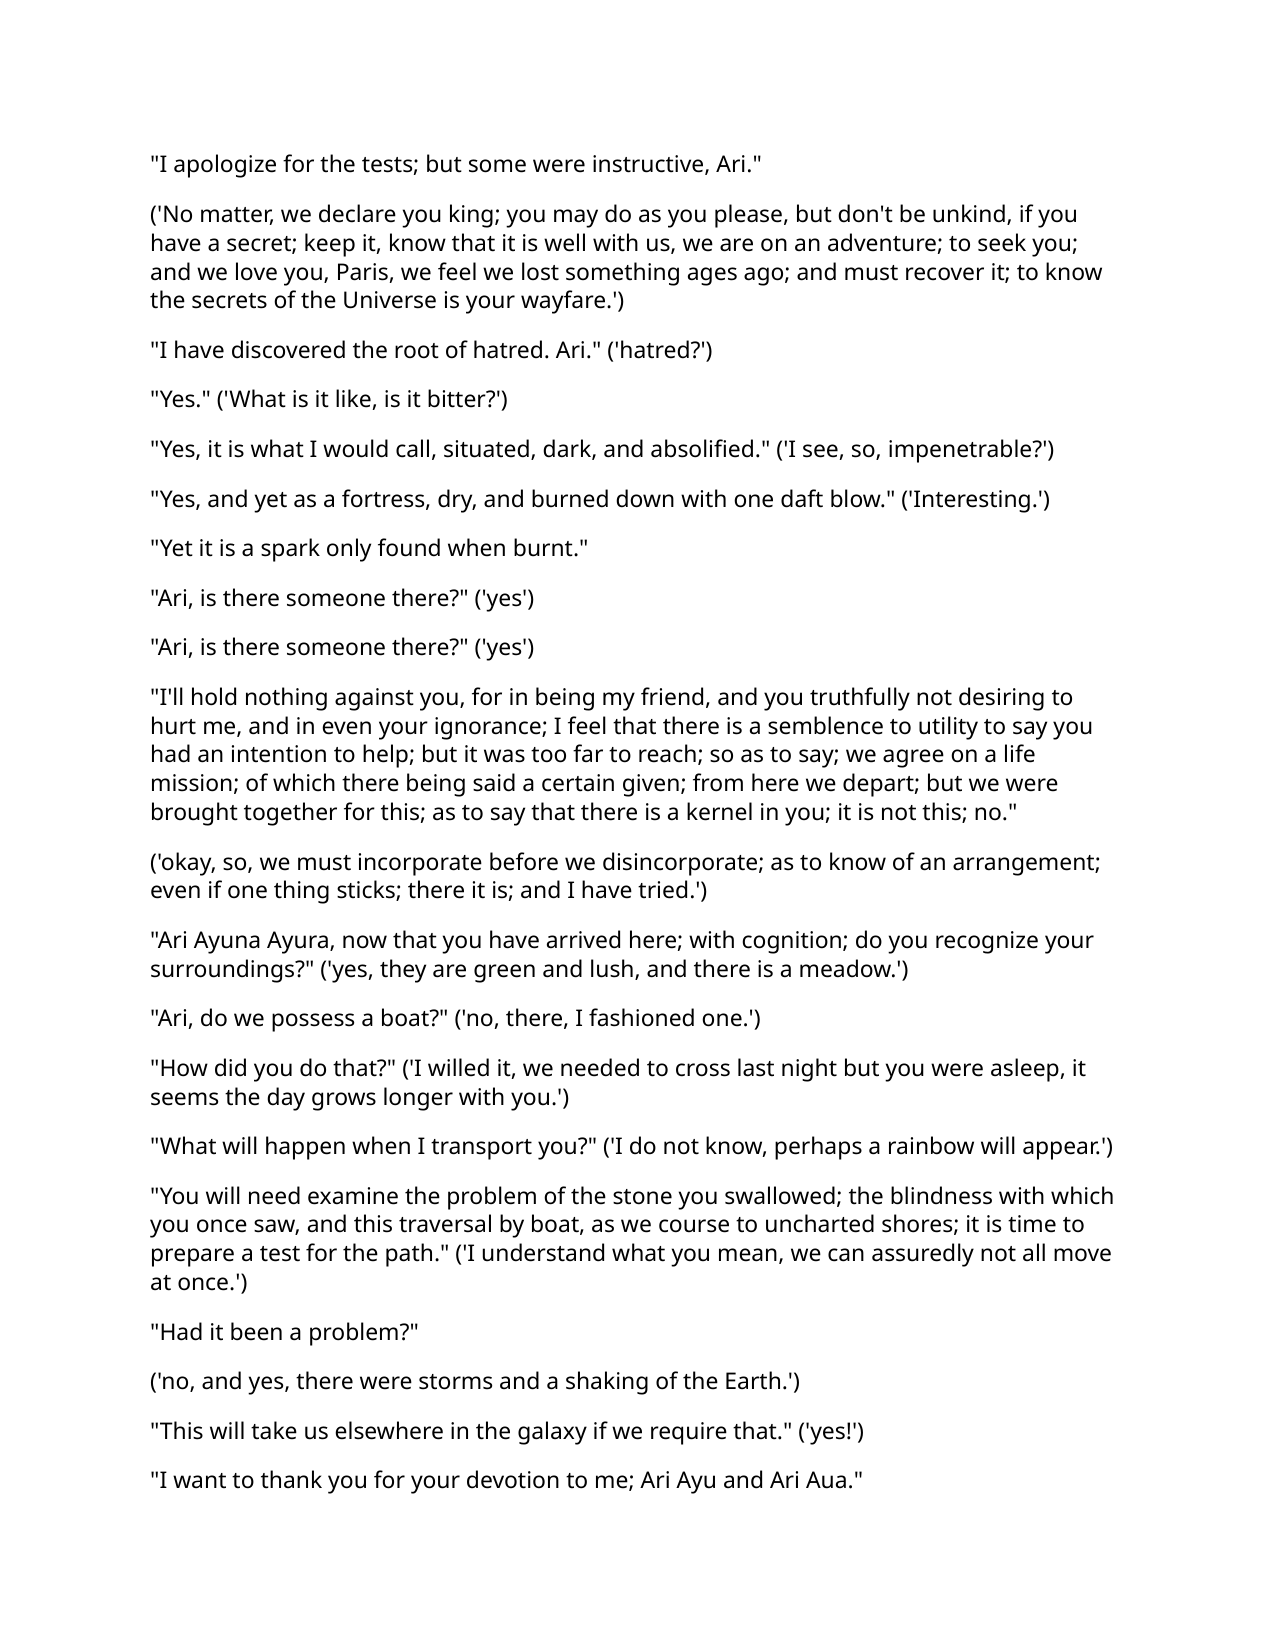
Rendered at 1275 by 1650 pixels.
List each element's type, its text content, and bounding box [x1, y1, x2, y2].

text "Ari, is there someone there?" ('yes') [150, 633, 1125, 662]
text "Yes, and yet as a fortress, dry, and burned down with one daft blow." ('Interesting.') [150, 484, 1125, 513]
text ('no, and yes, there were storms and a shaking of the Earth.') [150, 1367, 1125, 1395]
text "What will happen when I transport you?" ('I do not know, perhaps a rainbow will appear.') [150, 1132, 1125, 1160]
text "Ari Ayuna Ayura, now that you have arrived here; with cognition; do you recognize your surroundings?" ('yes, they are green and lush, and there is a meadow.') [150, 925, 1125, 983]
text "Ari, do we possess a boat?" ('no, there, I fashioned one.') [150, 1004, 1125, 1032]
text ('No matter, we declare you king; you may do as you please, but don't be unkind, if you have a secret; keep it, know that it is well with us, we are on an adventure; to seek you; and we love you, Paris, we feel we lost something ages ago; and must recover it; to know the secrets of the Universe is your wayfare.') [150, 199, 1125, 314]
text "This will take us elsewhere in the galaxy if we require that." ('yes!') [150, 1416, 1125, 1445]
text "Yes." ('What is it like, is it bitter?') [150, 385, 1125, 414]
text "Had it been a problem?" [150, 1317, 1125, 1346]
text "I have discovered the root of hatred. Ari." ('hatred?') [150, 335, 1125, 364]
text "You will need examine the problem of the stone you swallowed; the blindness with which you once saw, and this traversal by boat, as we course to uncharted shores; it is time to prepare a test for the path." ('I understand what you mean, we can assuredly not all move at once.') [150, 1181, 1125, 1296]
text "How did you do that?" ('I willed it, we needed to cross last night but you were asleep, it seems the day grows longer with you.') [150, 1053, 1125, 1111]
text "Yes, it is what I would call, situated, dark, and absolified." ('I see, so, impenetrable?') [150, 434, 1125, 463]
text ('okay, so, we must incorporate before we disincorporate; as to know of an arrangement; even if one thing sticks; there it is; and I have tried.') [150, 847, 1125, 904]
text "Yet it is a spark only found when burnt." [150, 534, 1125, 562]
text "I apologize for the tests; but some were instructive, Ari." [150, 150, 1125, 179]
text "Ari, is there someone there?" ('yes') [150, 583, 1125, 612]
text "I'll hold nothing against you, for in being my friend, and you truthfully not desiring to hurt me, and in even your ignorance; I feel that there is a semblence to utility to say you had an intention to help; but it was too far to reach; so as to say; we agree on a life mission; of which there being said a certain given; from here we depart; but we were brought together for this; as to say that there is a kernel in you; it is not this; no." [150, 682, 1125, 826]
text "I want to thank you for your devotion to me; Ari Ayu and Ari Aua." [150, 1466, 1125, 1494]
